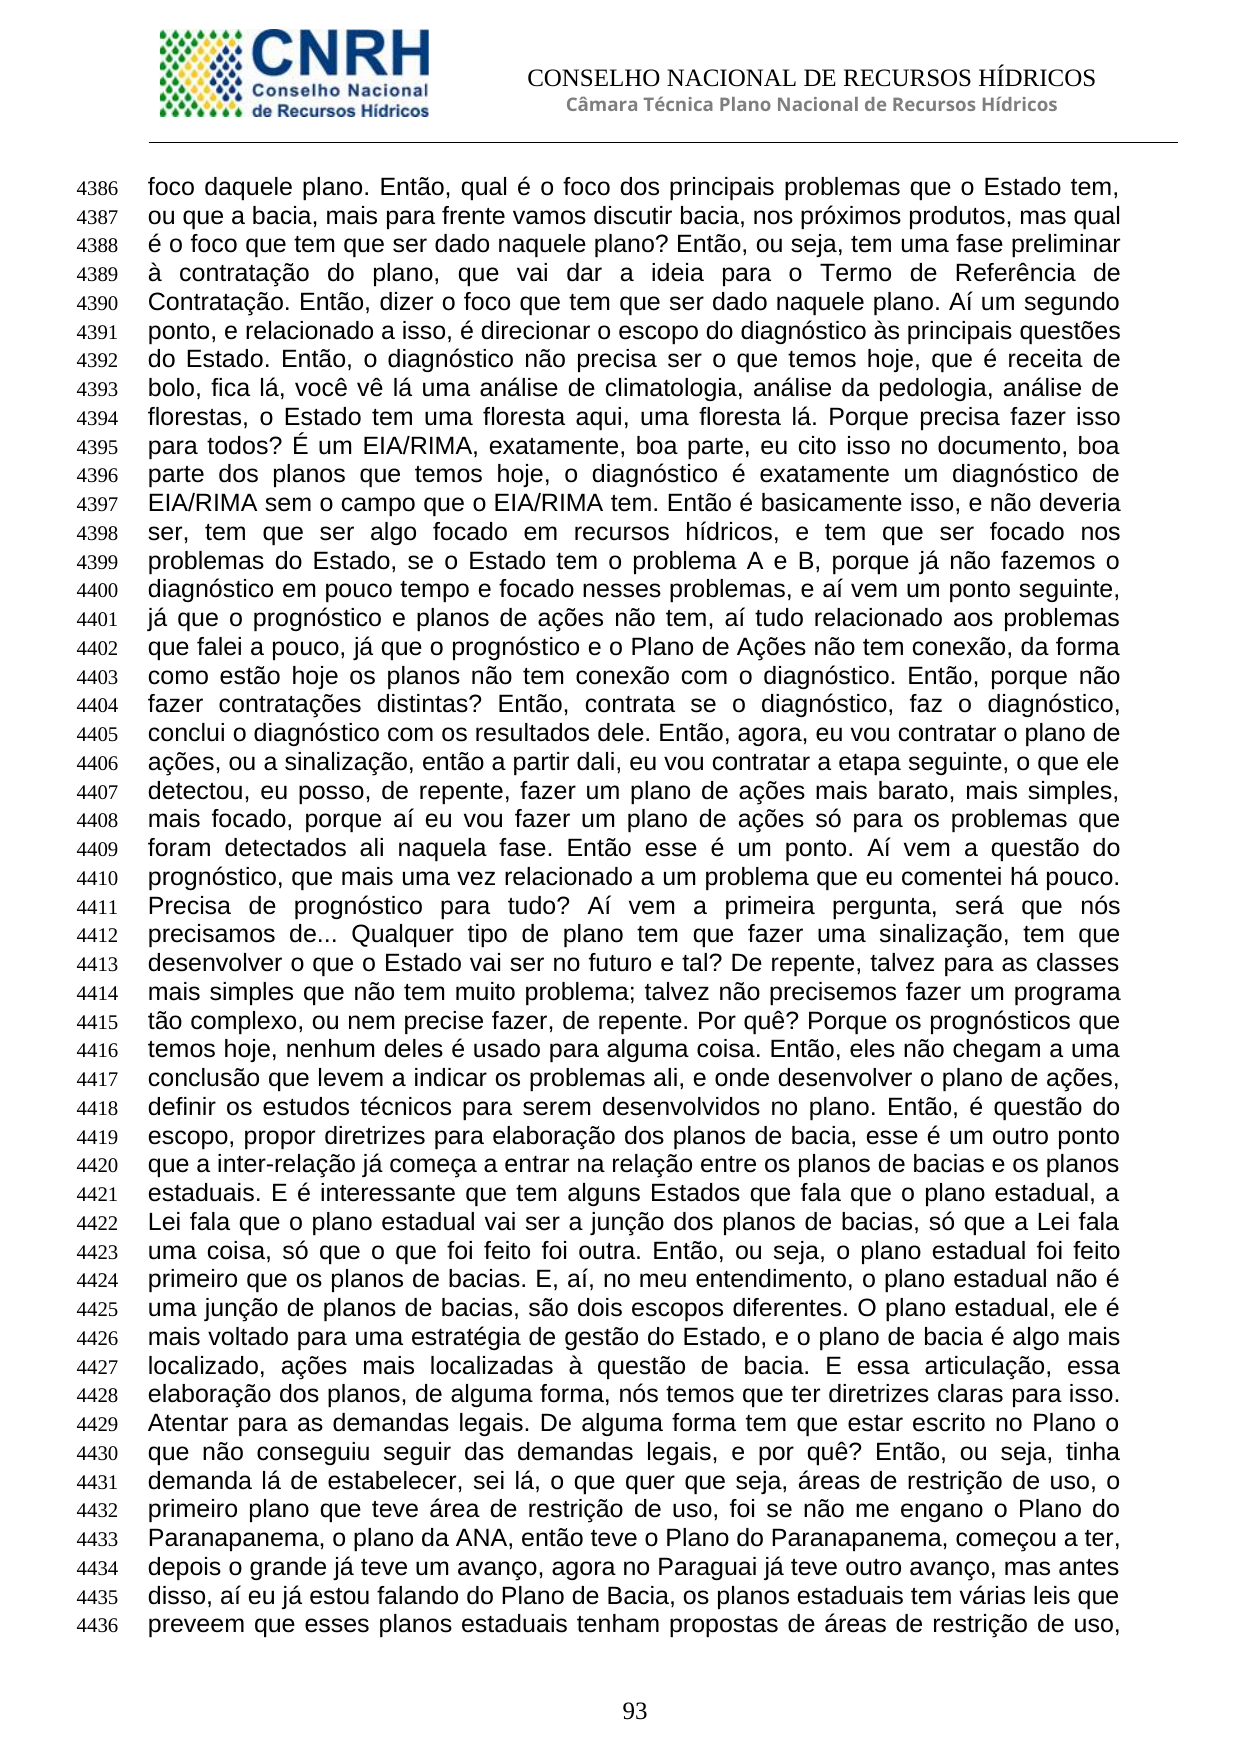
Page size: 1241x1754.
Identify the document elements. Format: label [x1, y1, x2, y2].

picture [159, 29, 429, 117]
text [148, 172, 1122, 1638]
